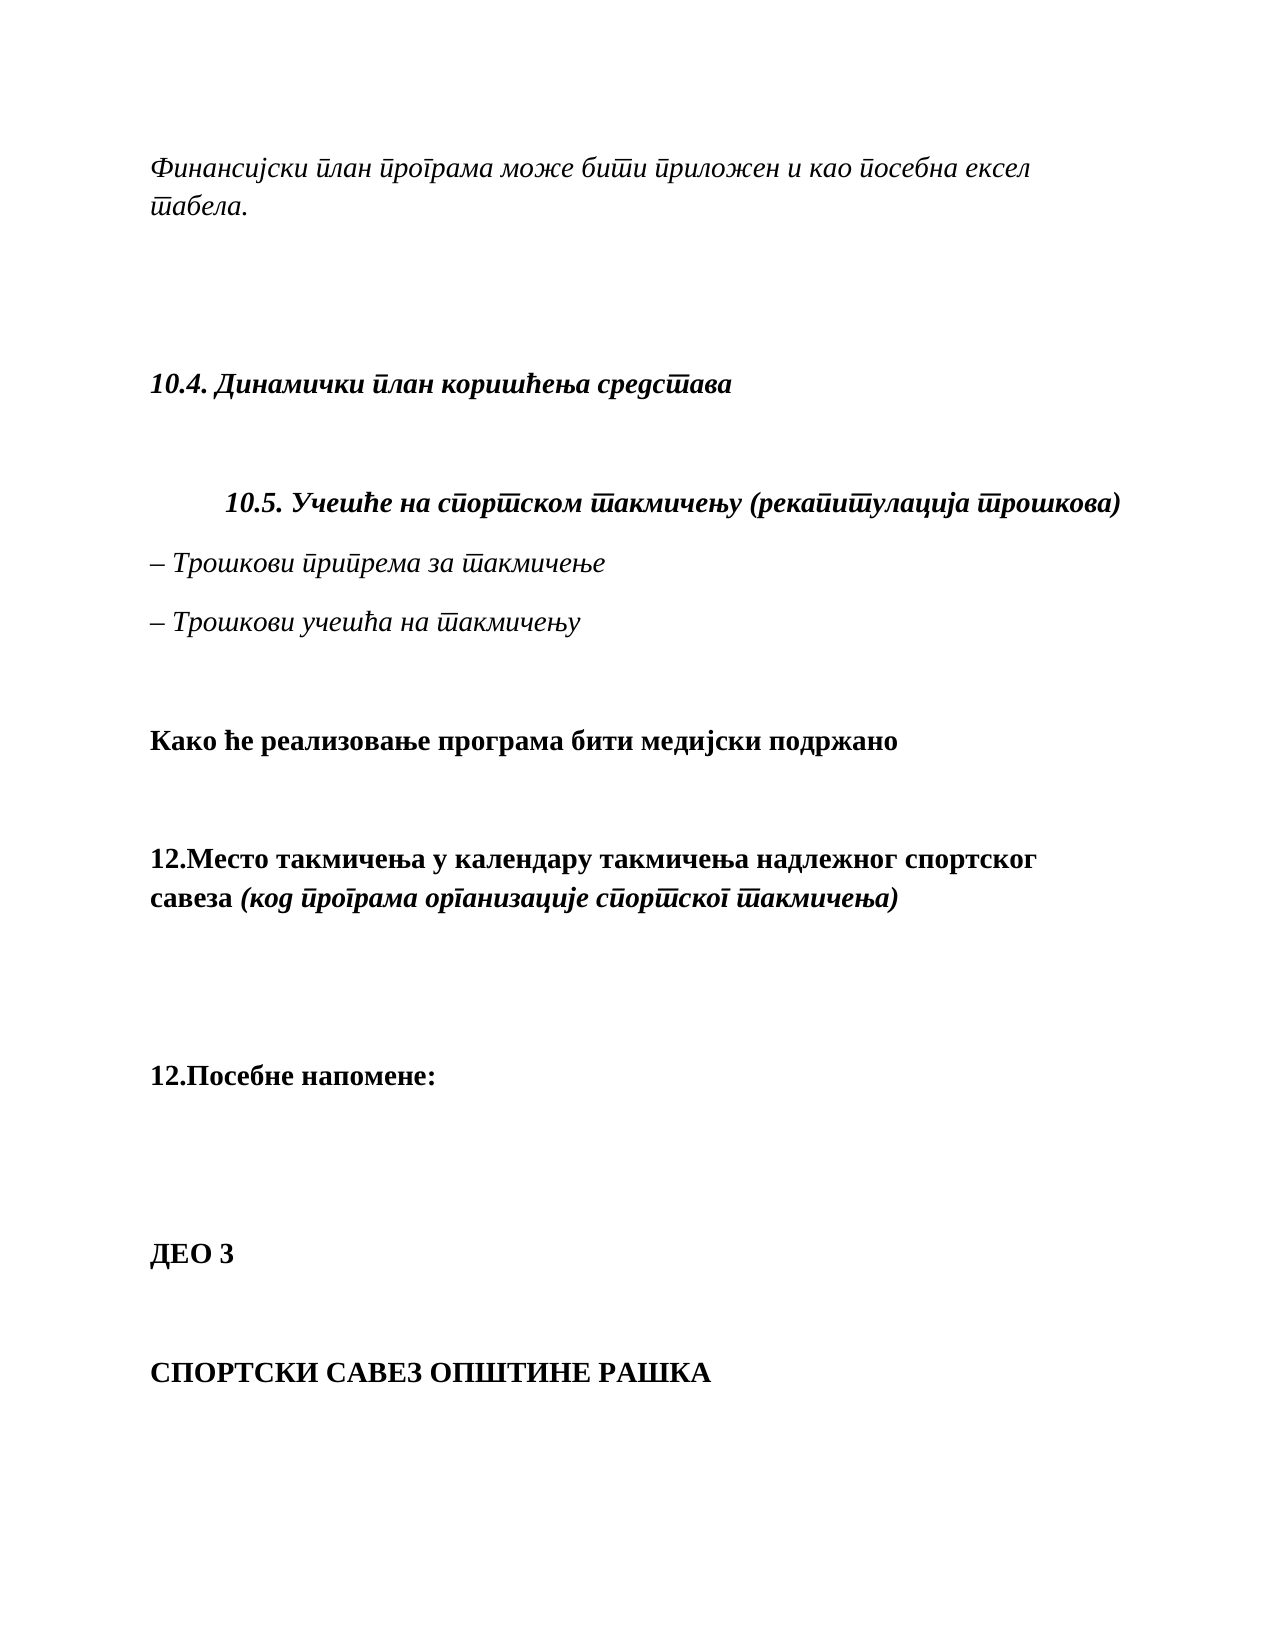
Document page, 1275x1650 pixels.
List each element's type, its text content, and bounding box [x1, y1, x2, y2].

text – Трошкови припрема за такмичење [150, 545, 1125, 578]
text СПОРТСКИ САВЕЗ ОПШТИНЕ РАШКА [150, 1355, 1125, 1389]
text ДЕО 3 [150, 1236, 1125, 1270]
text 12.Место такмичења у календару такмичења надлежног спортског савеза (код програма организације спортског такмичења) [150, 842, 1125, 914]
text 10.5. Учешће на спортском такмичењу (рекапитулација трошкова) [150, 485, 1125, 519]
text Како ће реализовање програма бити медијски подржано [150, 723, 1125, 756]
text 12.Посебне напомене: [150, 1058, 1125, 1092]
text – Трошкови учешћа на такмичењу [150, 604, 1125, 638]
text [150, 150, 1125, 222]
text 10.4. Динамички план коришћења средстава [150, 367, 1125, 400]
